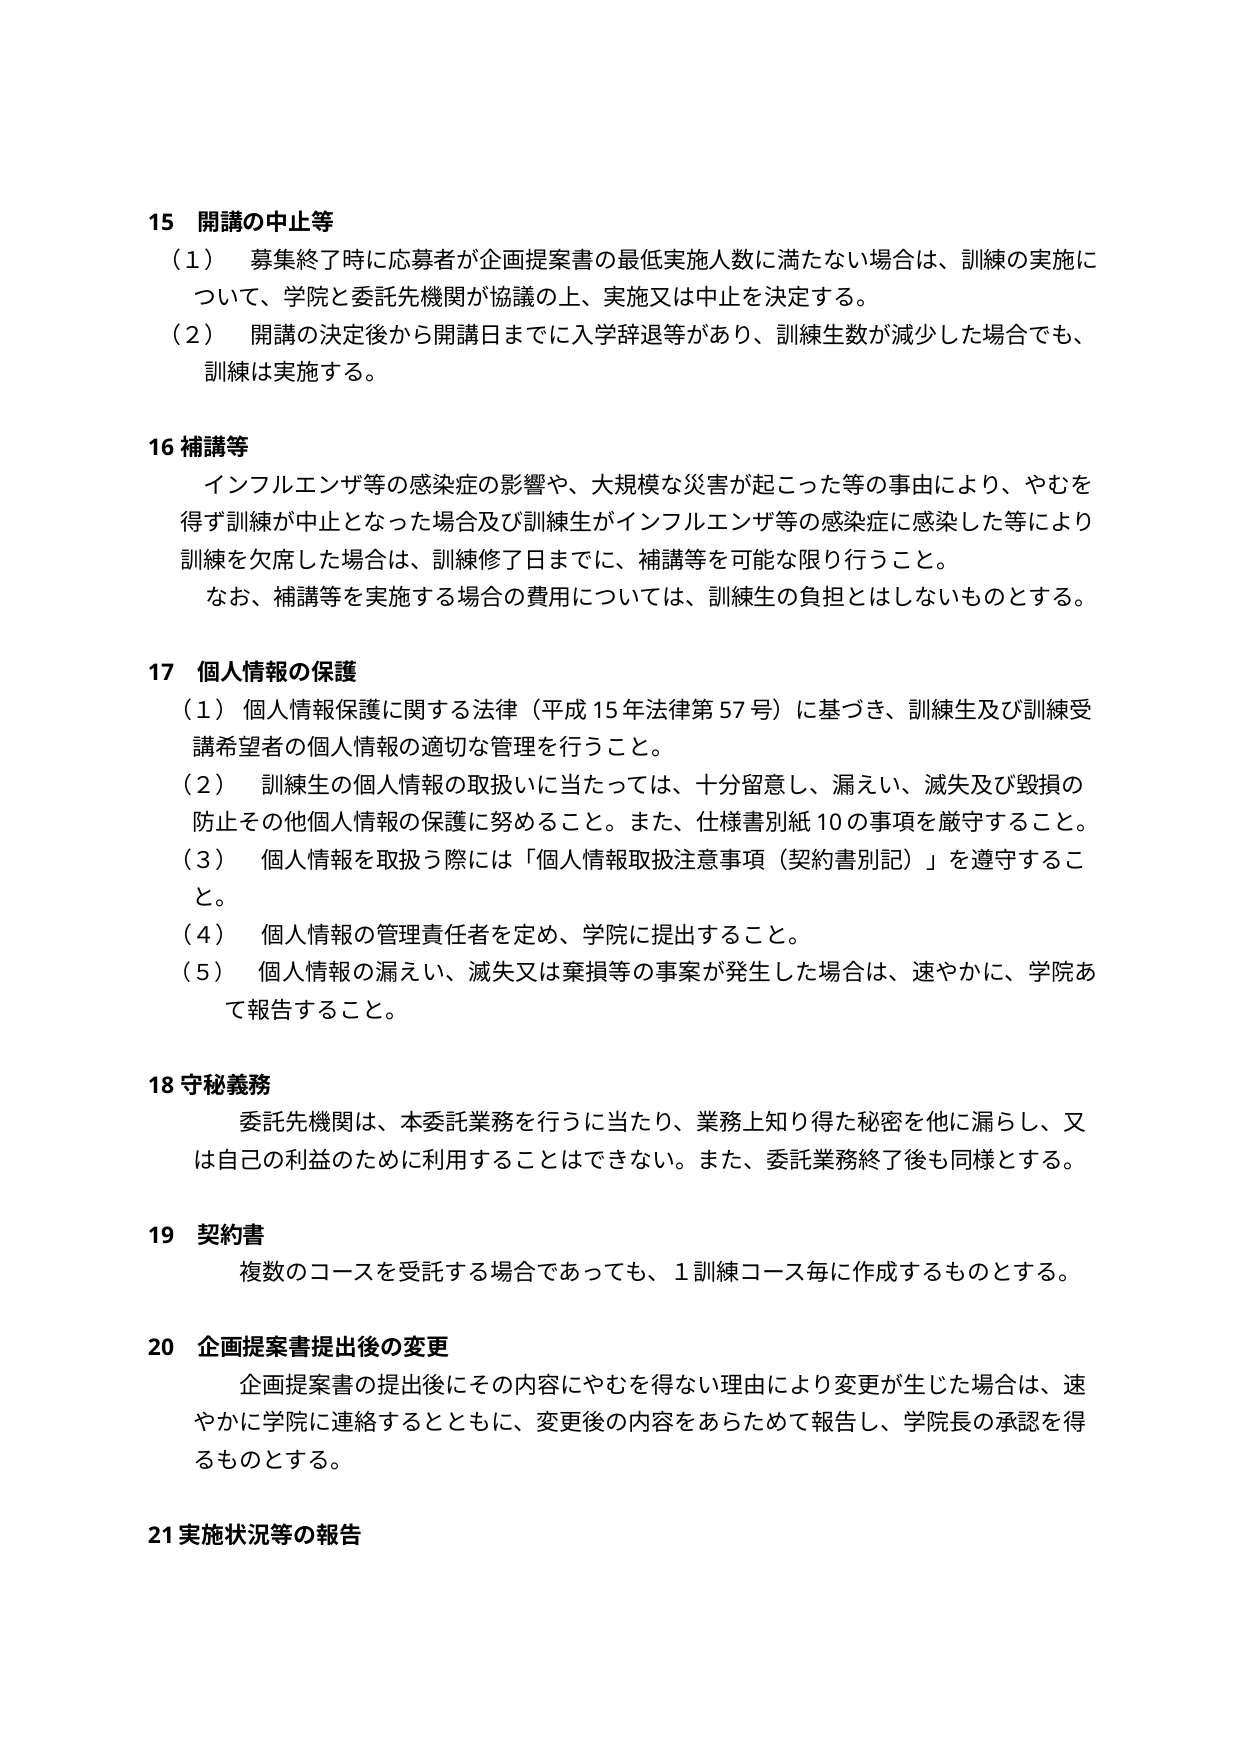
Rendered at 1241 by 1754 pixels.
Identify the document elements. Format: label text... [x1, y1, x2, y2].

text 16 補講等 [148, 427, 1098, 464]
text （４） 個人情報の管理責任者を定め、学院に提出すること。 [169, 914, 1098, 952]
text （２） 開講の決定後から開講日までに入学辞退等があり、訓練生数が減少した場合でも、訓練は実施する。 [159, 314, 1098, 389]
text 19 契約書 [148, 1214, 1098, 1252]
text （３） 個人情報を取扱う際には「個人情報取扱注意事項（契約書別記）」を遵守すること。 [169, 839, 1098, 914]
text 18 守秘義務 [148, 1064, 1098, 1102]
text （１） 募集終了時に応募者が企画提案書の最低実施人数に満たない場合は、訓練の実施について、学院と委託先機関が協議の上、実施又は中止を決定する。 [159, 239, 1098, 314]
text 複数のコースを受託する場合であっても、１訓練コース毎に作成するものとする。 [148, 1252, 1098, 1289]
text 企画提案書の提出後にその内容にやむを得ない理由により変更が生じた場合は、速やかに学院に連絡するとともに、変更後の内容をあらためて報告し、学院長の承認を得るものとする。 [148, 1364, 1098, 1477]
text なお、補講等を実施する場合の費用については、訓練生の負担とはしないものとする。 [148, 577, 1098, 614]
text 21実施状況等の報告 [148, 1514, 1098, 1552]
text 17 個人情報の保護 [148, 652, 1098, 689]
text 20 企画提案書提出後の変更 [148, 1327, 1098, 1364]
text （２） 訓練生の個人情報の取扱いに当たっては、十分留意し、漏えい、滅失及び毀損の防止その他個人情報の保護に努めること。また、仕様書別紙10の事項を厳守すること。 [169, 764, 1098, 839]
text （１） 個人情報保護に関する法律（平成15年法律第57号）に基づき、訓練生及び訓練受講希望者の個人情報の適切な管理を行うこと。 [169, 689, 1098, 764]
text 15 開講の中止等 [148, 202, 1098, 239]
text インフルエンザ等の感染症の影響や、大規模な災害が起こった等の事由により、やむを得ず訓練が中止となった場合及び訓練生がインフルエンザ等の感染症に感染した等により訓練を欠席した場合は、訓練修了日までに、補講等を可能な限り行うこと。 [181, 464, 1098, 577]
text （５） 個人情報の漏えい、滅失又は棄損等の事案が発生した場合は、速やかに、学院あて報告すること。 [169, 952, 1098, 1027]
text 委託先機関は、本委託業務を行うに当たり、業務上知り得た秘密を他に漏らし、又は自己の利益のために利用することはできない。また、委託業務終了後も同様とする。 [148, 1102, 1098, 1177]
